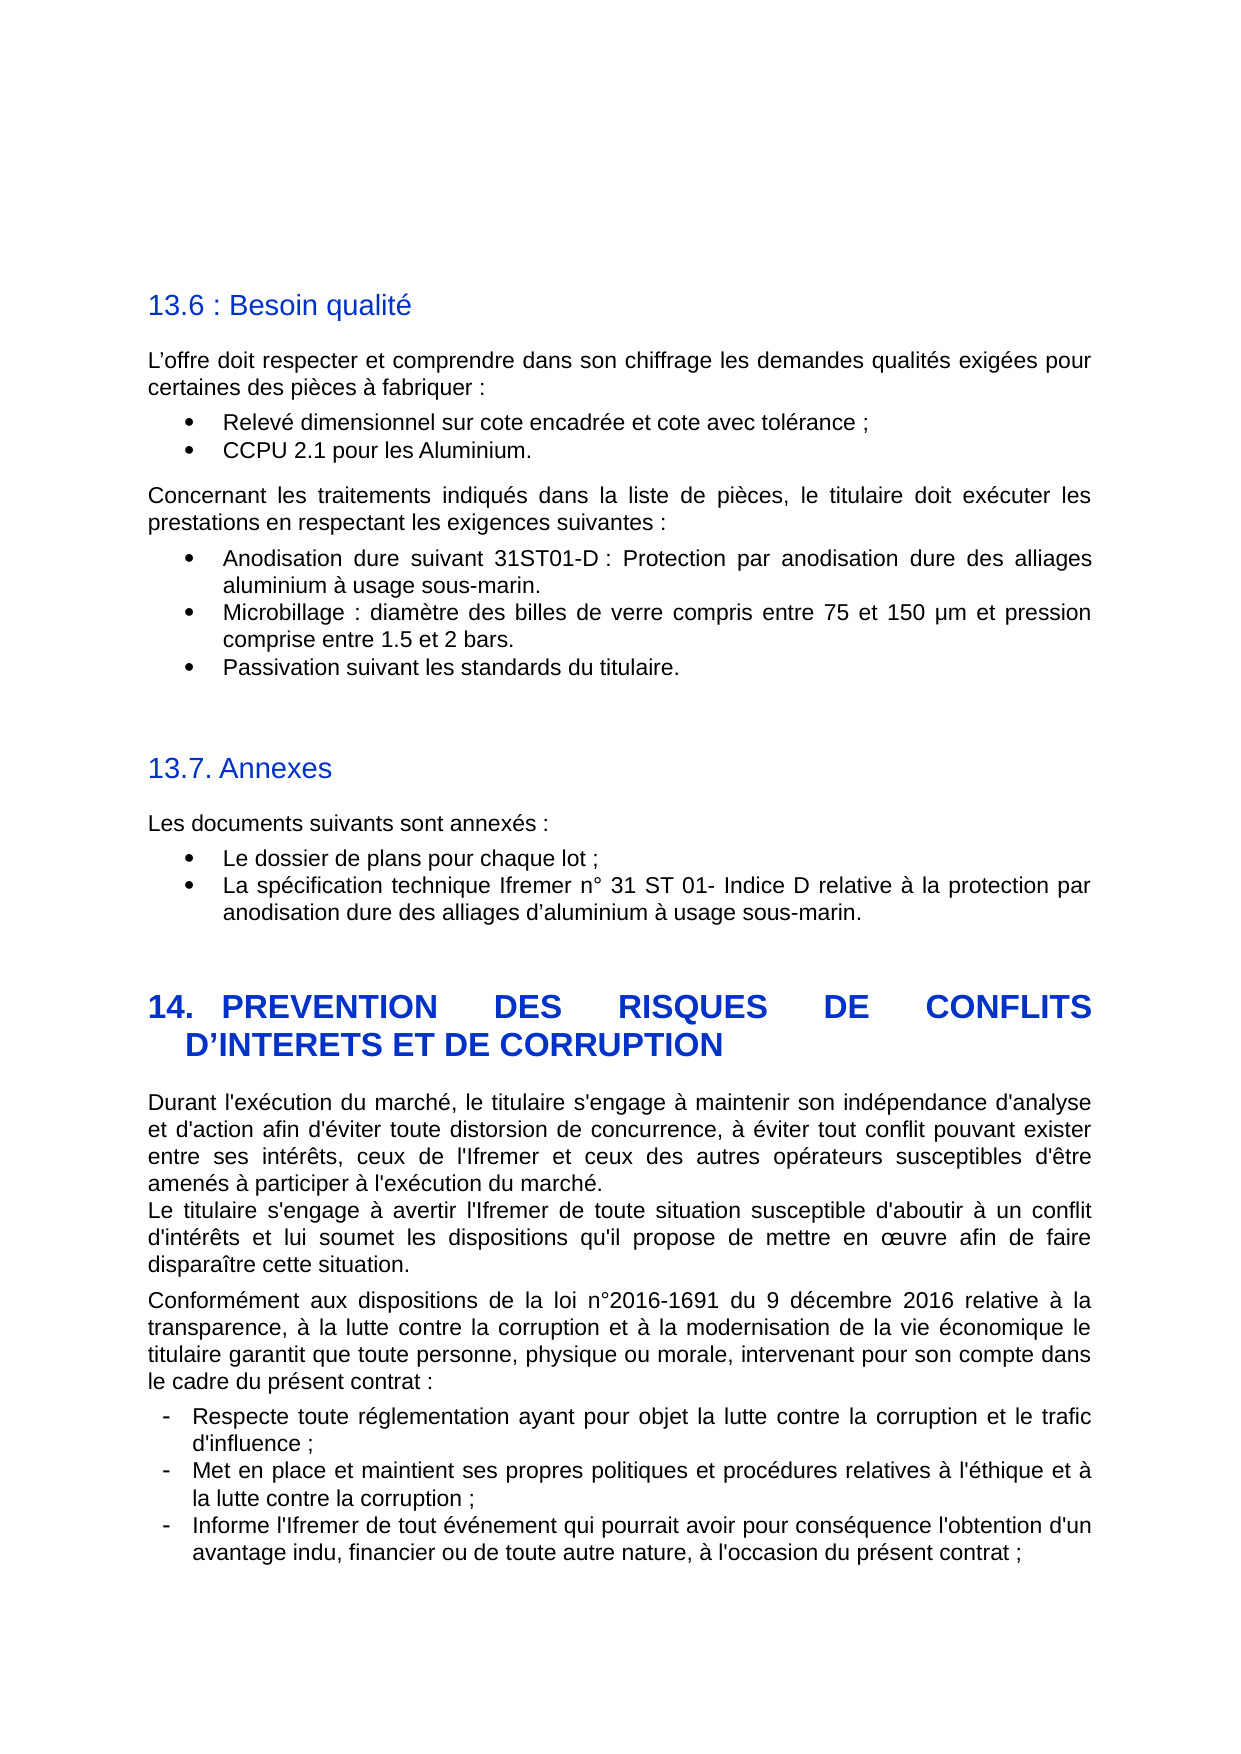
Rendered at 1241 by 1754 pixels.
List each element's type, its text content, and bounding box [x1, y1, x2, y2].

subtitle 13.6 : Besoin qualité [148, 288, 1092, 322]
subtitle 13.7. Annexes [148, 751, 1092, 784]
text Concernant les traitements indiqués dans la liste de pièces, le titulaire doit exécuter les prestations en respectant les exigences suivantes : [148, 482, 1092, 536]
subtitle PREVENTION DES RISQUES DE CONFLITS D’INTERETS ET DE CORRUPTION [148, 987, 1092, 1063]
list Passivation suivant les standards du titulaire. [185, 654, 1092, 681]
list Anodisation dure suivant 31ST01-D : Protection par anodisation dure des alliages aluminium à usage sous-marin. [185, 544, 1092, 598]
list Met en place et maintient ses propres politiques et procédures relatives à l'éthique et à la lutte contre la corruption ; [162, 1457, 1092, 1511]
text L’offre doit respecter et comprendre dans son chiffrage les demandes qualités exigées pour certaines des pièces à fabriquer : [148, 347, 1092, 401]
text Durant l'exécution du marché, le titulaire s'engage à maintenir son indépendance d'analyse et d'action afin d'éviter toute distorsion de concurrence, à éviter tout conflit pouvant exister entre ses intérêts, ceux de l'Ifremer et ceux des autres opérateurs susceptibles d'être amenés à participer à l'exécution du marché. [148, 1088, 1092, 1197]
list Respecte toute réglementation ayant pour objet la lutte contre la corruption et le trafic d'influence ; [162, 1403, 1092, 1457]
list Relevé dimensionnel sur cote encadrée et cote avec tolérance ; [185, 409, 1092, 436]
text Conformément aux dispositions de la loi n°2016-1691 du 9 décembre 2016 relative à la transparence, à la lutte contre la corruption et à la modernisation de la vie économique le titulaire garantit que toute personne, physique ou morale, intervenant pour son compte dans le cadre du présent contrat : [148, 1286, 1092, 1395]
text Les documents suivants sont annexés : [148, 809, 1092, 837]
list La spécification technique Ifremer n° 31 ST 01- Indice D relative à la protection par anodisation dure des alliages d’aluminium à usage sous-marin. [185, 872, 1092, 926]
text Le titulaire s'engage à avertir l'Ifremer de toute situation susceptible d'aboutir à un conflit d'intérêts et lui soumet les dispositions qu'il propose de mettre en œuvre afin de faire disparaître cette situation. [148, 1197, 1092, 1278]
list CCPU 2.1 pour les Aluminium. [185, 437, 1092, 464]
list Informe l'Ifremer de tout événement qui pourrait avoir pour conséquence l'obtention d'un avantage indu, financier ou de toute autre nature, à l'occasion du présent contrat ; [162, 1511, 1092, 1566]
list Le dossier de plans pour chaque lot ; [185, 845, 1092, 872]
list Microbillage : diamètre des billes de verre compris entre 75 et 150 μm et pression comprise entre 1.5 et 2 bars. [185, 598, 1092, 653]
